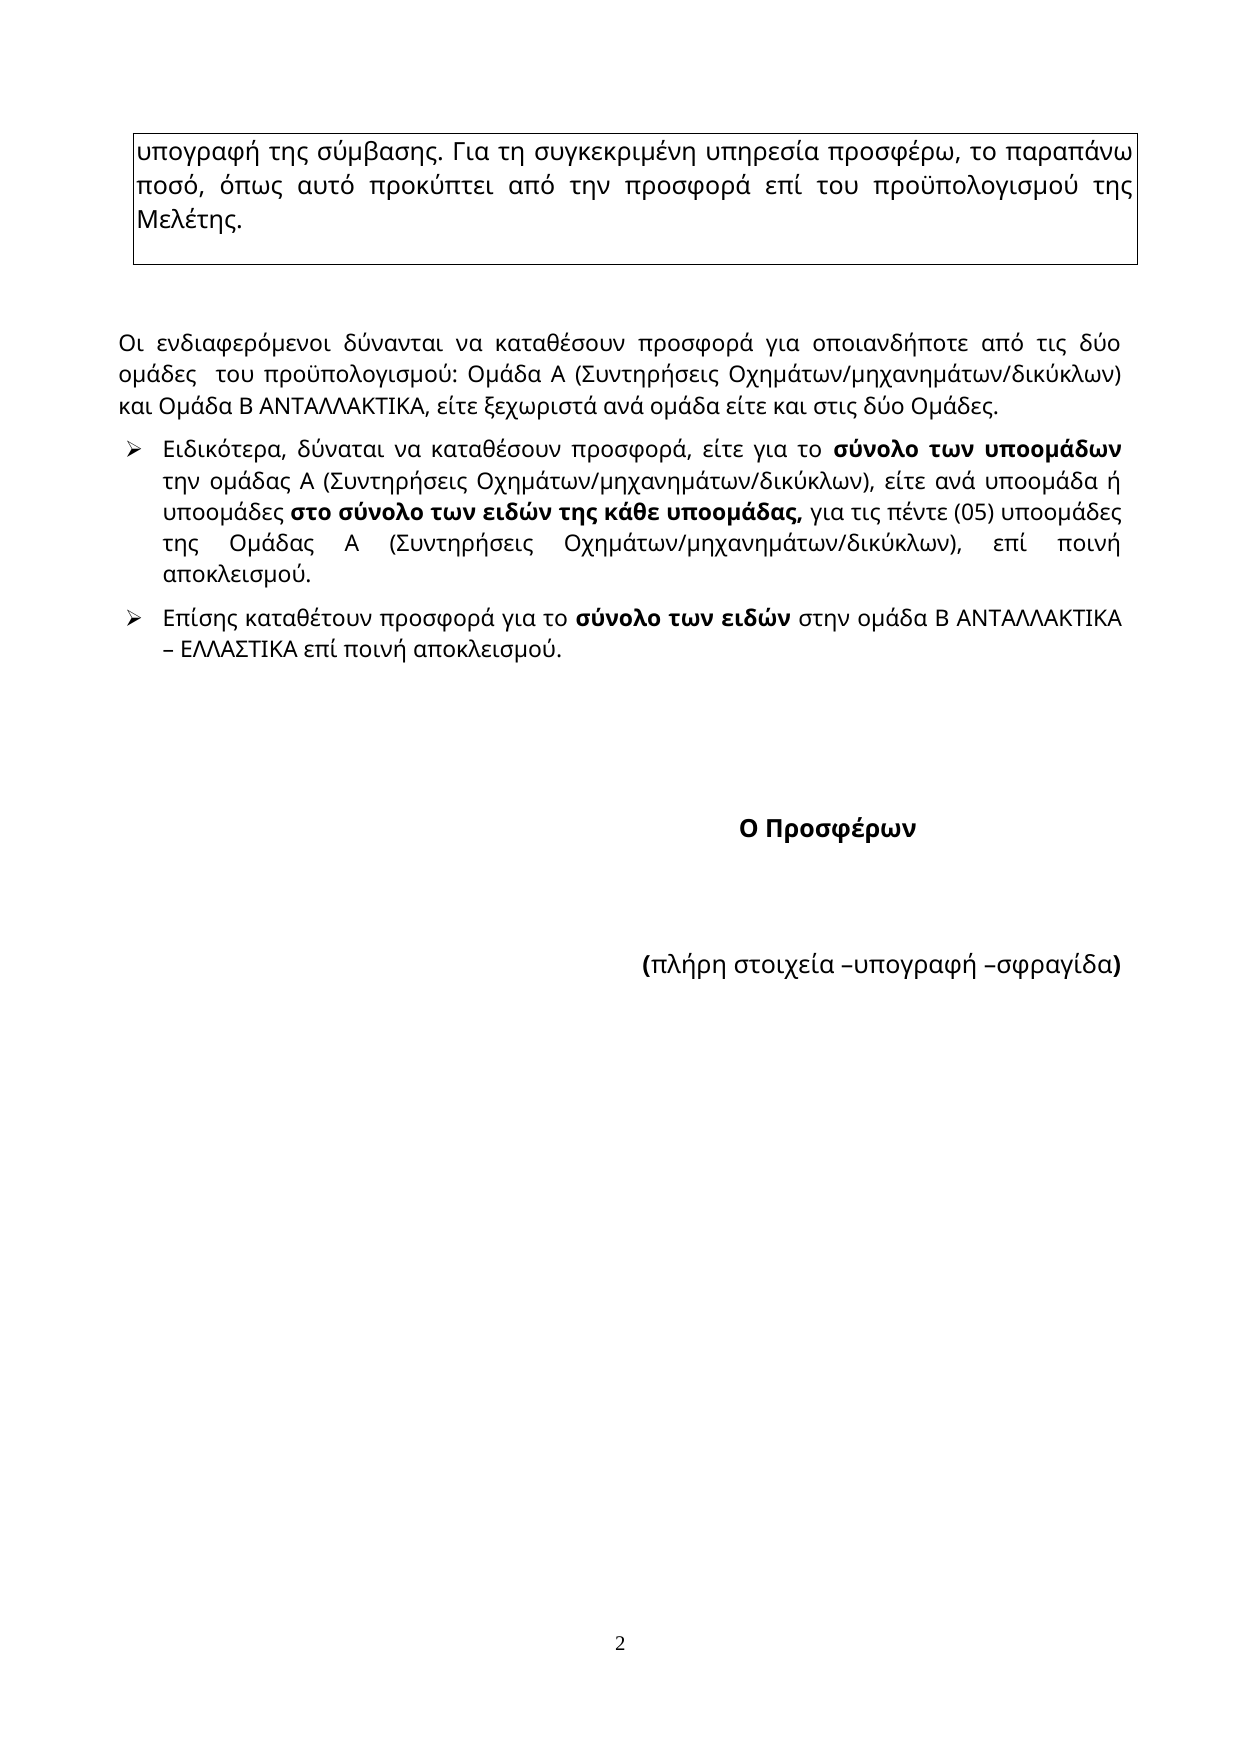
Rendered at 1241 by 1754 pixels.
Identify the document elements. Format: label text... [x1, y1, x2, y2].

list Ειδικότερα, δύναται να καταθέσουν προσφορά, είτε για το σύνολο των υποομάδων την ομάδας Α (Συντηρήσεις Οχημάτων/μηχανημάτων/δικύκλων), είτε ανά υποομάδα ή υποομάδες στο σύνολο των ειδών της κάθε υποομάδας, για τις πέντε (05) υποομάδες της Ομάδας Α (Συντηρήσεις Οχημάτων/μηχανημάτων/δικύκλων), επί ποινή αποκλεισμού. [125, 433, 1122, 589]
list Επίσης καταθέτουν προσφορά για το σύνολο των ειδών στην ομάδα Β ΑΝΤΑΛΛΑΚΤΙΚΑ – ΕΛΛΑΣΤΙΚΑ επί ποινή αποκλεισμού. [125, 602, 1122, 664]
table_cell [134, 134, 1137, 264]
text (πλήρη στοιχεία –υπογραφή –σφραγίδα) [629, 947, 1122, 981]
text Οι ενδιαφερόμενοι δύνανται να καταθέσουν προσφορά για οποιανδήποτε από τις δύο ομάδες του προϋπολογισμού: Ομάδα Α (Συντηρήσεις Οχημάτων/μηχανημάτων/δικύκλων) και Ομάδα Β ΑΝΤΑΛΛΑΚΤΙΚΑ, είτε ξεχωριστά ανά ομάδα είτε και στις δύο Ομάδες. [118, 327, 1122, 421]
text Ο Προσφέρων [674, 811, 1122, 844]
